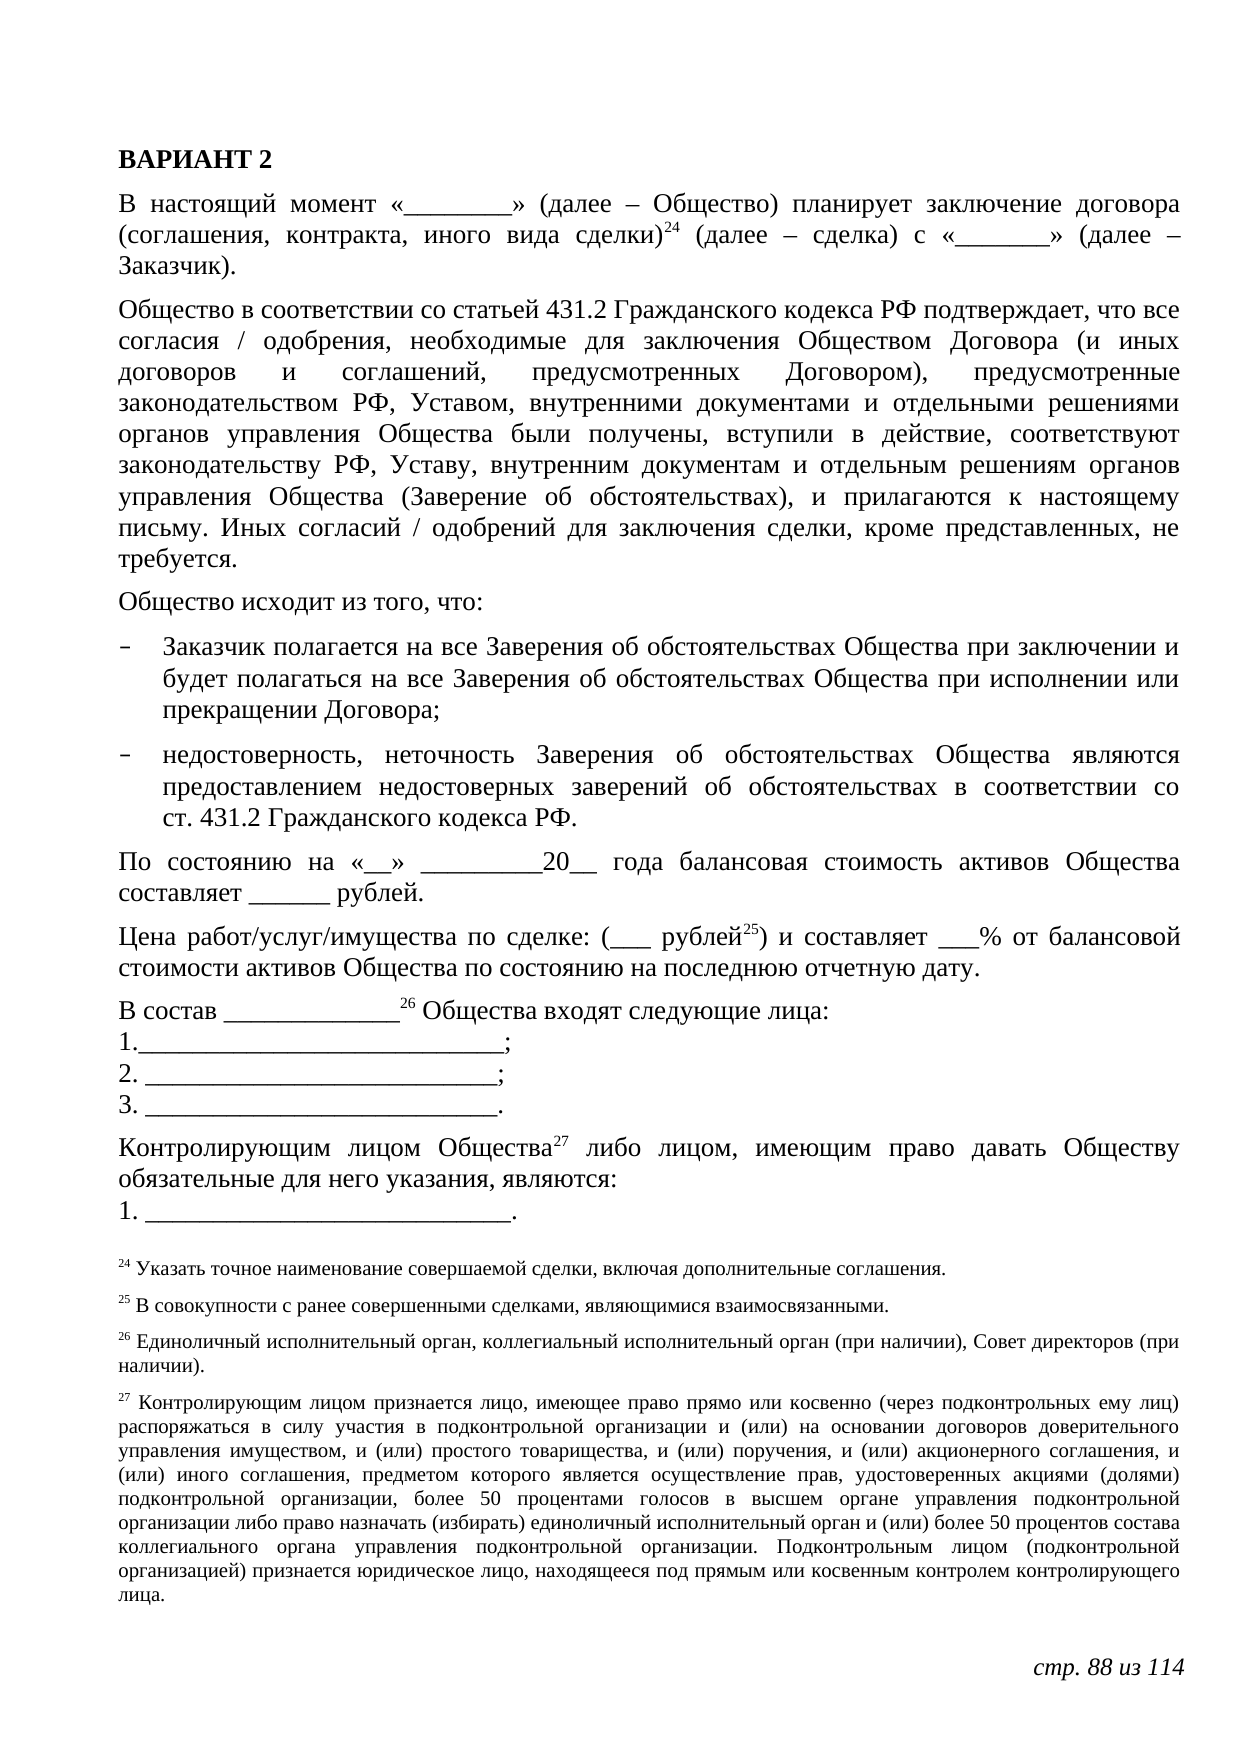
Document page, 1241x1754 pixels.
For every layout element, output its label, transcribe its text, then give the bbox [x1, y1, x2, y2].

text 2. __________________________; [118, 1057, 1181, 1088]
text 1. ___________________________. [118, 1194, 1181, 1225]
list недостоверность, неточность Заверения об обстоятельствах Общества являются предоставлением недостоверных заверений об обстоятельствах в соответствии со ст. 431.2 Гражданского кодекса РФ. [118, 737, 1181, 832]
text По состоянию на «__» _________20__ года балансовая стоимость активов Общества составляет ______ рублей. [118, 845, 1181, 907]
text Общество исходит из того, что: [118, 586, 1181, 617]
text Контролирующим лицом Общества либо лицом, имеющим право давать Обществу обязательные для него указания, являются: [118, 1131, 1181, 1194]
text В состав _____________ Общества входят следующие лица: [118, 994, 1181, 1026]
list Заказчик полагается на все Заверения об обстоятельствах Общества при заключении и будет полагаться на все Заверения об обстоятельствах Общества при исполнении или прекращении Договора; [118, 629, 1181, 724]
text Общество в соответствии со статьей 431.2 Гражданского кодекса РФ подтверждает, что все согласия / одобрения, необходимые для заключения Обществом Договора (и иных договоров и соглашений, предусмотренных Договором), предусмотренные законодательством РФ, Уставом, внутренними документами и отдельными решениями органов управления Общества были получены, вступили в действие, соответствуют законодательству РФ, Уставу, внутренним документам и отдельным решениям органов управления Общества (Заверение об обстоятельствах), и прилагаются к настоящему письму. Иных согласий / одобрений для заключения сделки, кроме представленных, не требуется. [118, 293, 1181, 573]
text ВАРИАНТ 2 [118, 143, 1181, 174]
text В настоящий момент «________» (далее – Общество) планирует заключение договора (соглашения, контракта, иного вида сделки) (далее – сделка) с «_______» (далее – Заказчик). [118, 187, 1181, 280]
text 3. __________________________. [118, 1088, 1181, 1119]
text Цена работ/услуг/имущества по сделке: (___ рублей) и составляет ___% от балансовой стоимости активов Общества по состоянию на последнюю отчетную дату. [118, 919, 1181, 982]
text 1.___________________________; [118, 1026, 1181, 1057]
